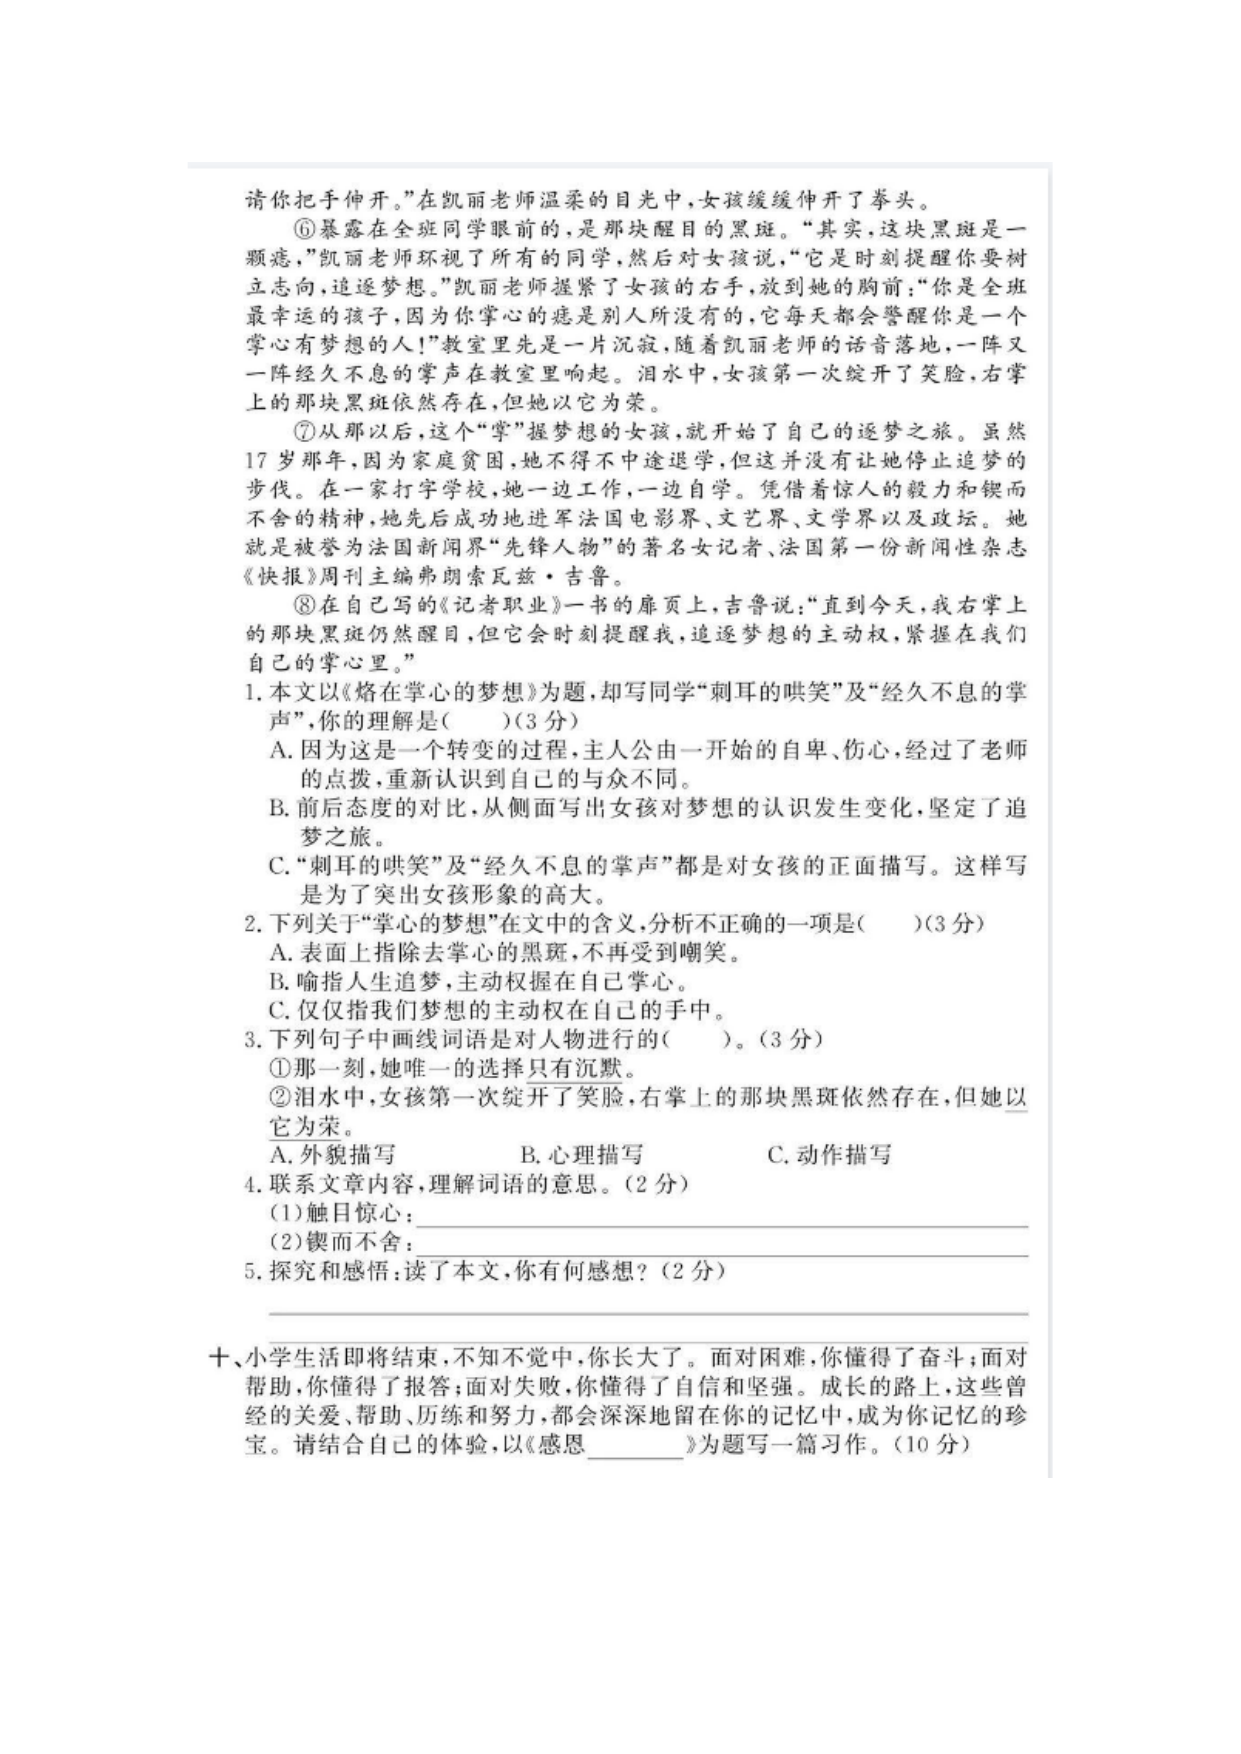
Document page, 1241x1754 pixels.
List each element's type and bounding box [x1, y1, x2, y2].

picture [187, 162, 1053, 1478]
